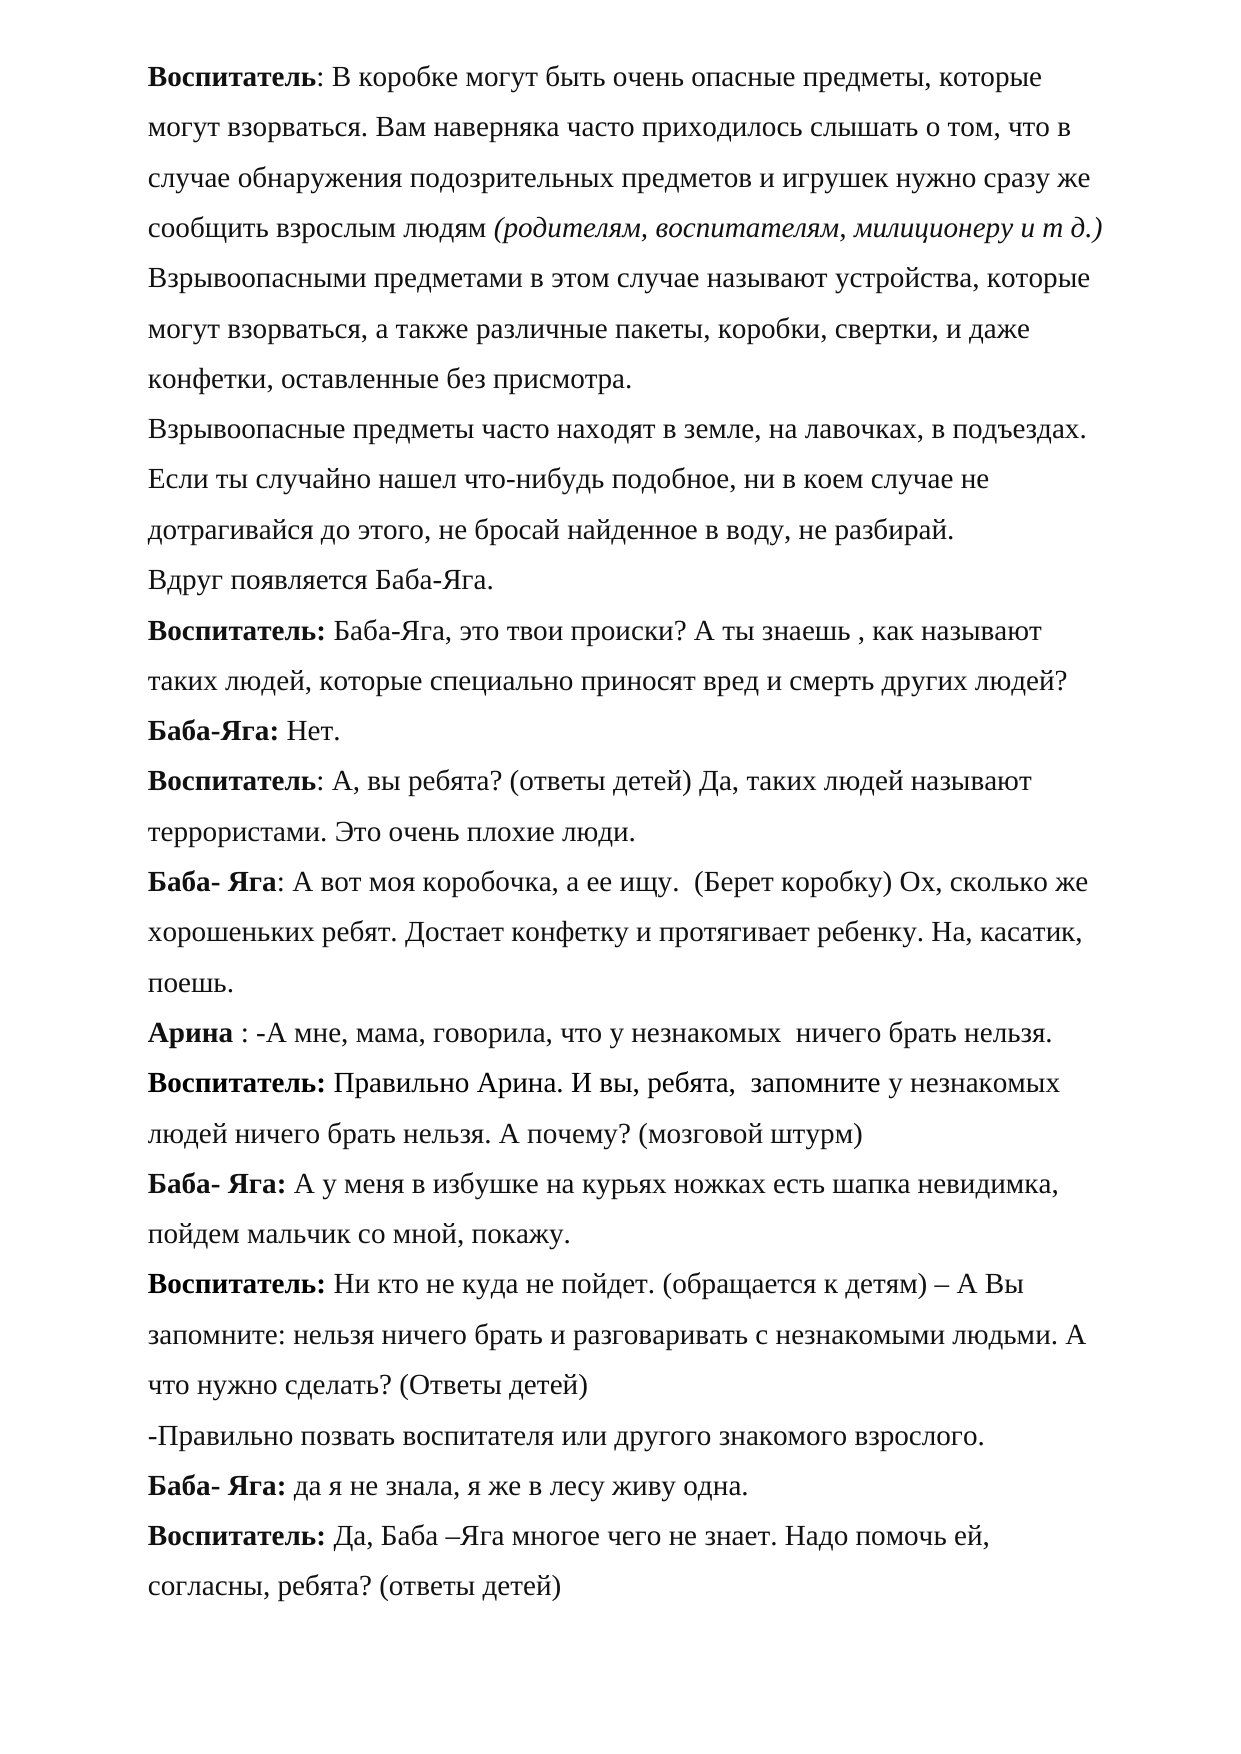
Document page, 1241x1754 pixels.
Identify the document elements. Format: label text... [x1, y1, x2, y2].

text Воспитатель: Правильно Арина. И вы, ребята, запомните у незнакомых людей ничего брать нельзя. А почему? (мозговой штурм) [148, 1065, 1107, 1149]
text Вдруг появляется Баба-Яга. [148, 562, 1107, 596]
text Воспитатель: Баба-Яга, это твои происки? А ты знаешь , как называют таких людей, которые специально приносят вред и смерть других людей? [148, 613, 1107, 696]
text -Правильно позвать воспитателя или другого знакомого взрослого. [148, 1418, 1107, 1451]
text Взрывоопасные предметы часто находят в земле, на лавочках, в подъездах. Если ты случайно нашел что-нибудь подобное, ни в коем случае не дотрагивайся до этого, не бросай найденное в воду, не разбирай. [148, 411, 1107, 546]
text Баба- Яга: да я не знала, я же в лесу живу одна. [148, 1468, 1107, 1501]
text Воспитатель: Ни кто не куда не пойдет. (обращается к детям) – А Вы запомните: нельзя ничего брать и разговаривать с незнакомыми людьми. А что нужно сделать? (Ответы детей) [148, 1267, 1107, 1401]
text Арина : -А мне, мама, говорила, что у незнакомых ничего брать нельзя. [148, 1015, 1107, 1049]
text Воспитатель: Да, Баба –Яга многое чего не знает. Надо помочь ей, согласны, ребята? (ответы детей) [148, 1518, 1107, 1602]
text Воспитатель: А, вы ребята? (ответы детей) Да, таких людей называют террористами. Это очень плохие люди. [148, 763, 1107, 847]
text Баба- Яга: А вот моя коробочка, а ее ищу. (Берет коробку) Ох, сколько же хорошеньких ребят. Достает конфетку и протягивает ребенку. На, касатик, поешь. [148, 864, 1107, 998]
text Воспитатель: В коробке могут быть очень опасные предметы, которые могут взорваться. Вам наверняка часто приходилось слышать о том, что в случае обнаружения подозрительных предметов и игрушек нужно сразу же сообщить взрослым людям (родителям, воспитателям, милиционеру и т д.) Взрывоопасными предметами в этом случае называют устройства, которые могут взорваться, а также различные пакеты, коробки, свертки, и даже конфетки, оставленные без присмотра. [148, 59, 1107, 394]
text Баба- Яга: А у меня в избушке на курьях ножках есть шапка невидимка, пойдем мальчик со мной, покажу. [148, 1166, 1107, 1250]
text Баба-Яга: Нет. [148, 713, 1107, 747]
